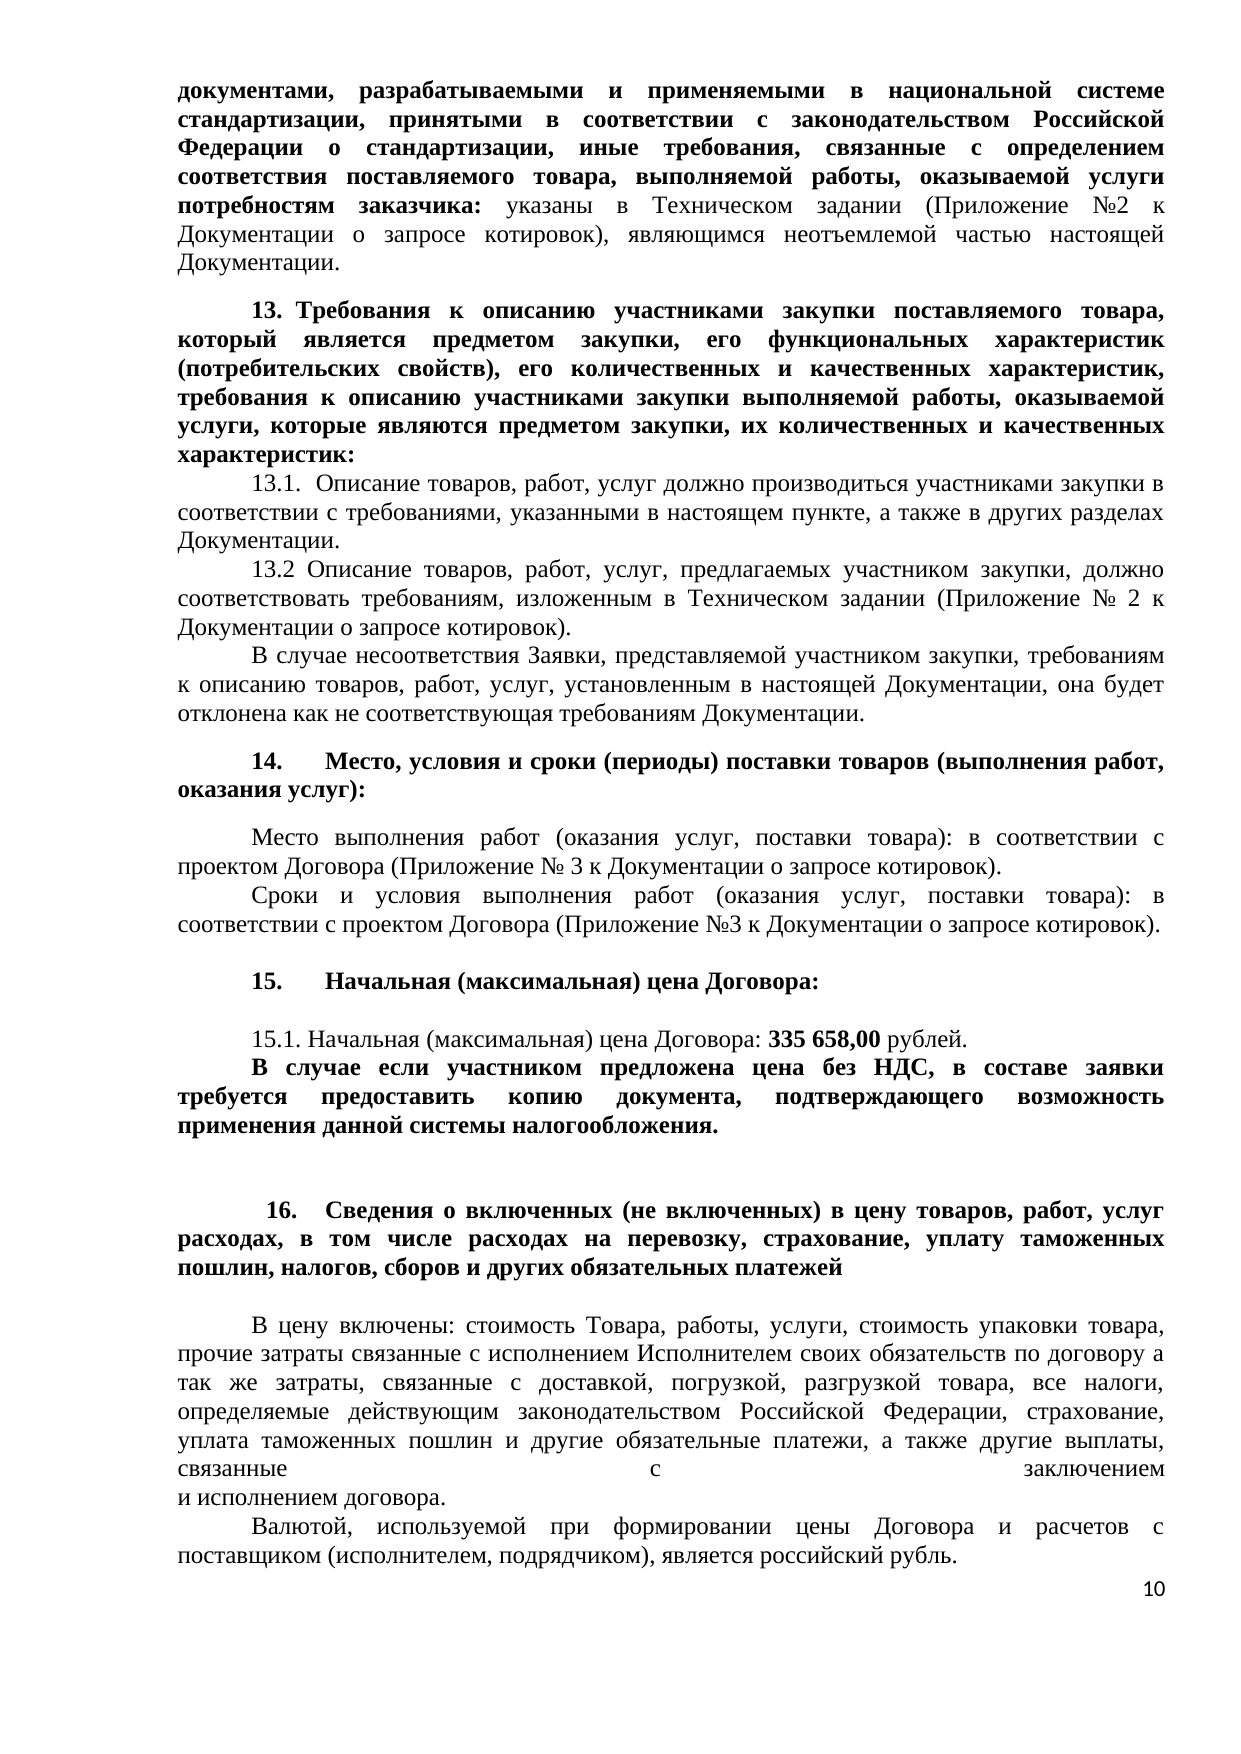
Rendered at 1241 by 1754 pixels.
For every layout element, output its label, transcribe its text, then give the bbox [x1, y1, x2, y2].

list Место, условия и сроки (периоды) поставки товаров (выполнения работ, оказания услуг): [177, 746, 1165, 803]
text 13.1. Описание товаров, работ, услуг должно производиться участниками закупки в соответствии с требованиями, указанными в настоящем пункте, а также в других разделах Документации. [177, 468, 1165, 554]
list Сведения о включенных (не включенных) в цену товаров, работ, услуг расходах, в том числе расходах на перевозку, страхование, уплату таможенных пошлин, налогов, сборов и других обязательных платежей [177, 1195, 1165, 1281]
text В случае несоответствия Заявки, представляемой участником закупки, требованиям к описанию товаров, работ, услуг, установленным в настоящей Документации, она будет отклонена как не соответствующая требованиям Документации. [177, 640, 1165, 727]
list Требования к описанию участниками закупки поставляемого товара, который является предметом закупки, его функциональных характеристик (потребительских свойств), его количественных и качественных характеристик, требования к описанию участниками закупки выполняемой работы, оказываемой услуги, которые являются предметом закупки, их количественных и качественных характеристик: [177, 295, 1165, 468]
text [177, 75, 1165, 276]
text 15.1. Начальная (максимальная) цена Договора: 335 658,00 рублей. [177, 1024, 1165, 1052]
text Валютой, используемой при формировании цены Договора и расчетов с поставщиком (исполнителем, подрядчиком), является российский рубль. [177, 1511, 1165, 1568]
text Сроки и условия выполнения работ (оказания услуг, поставки товара): в соответствии с проектом Договора (Приложение №3 к Документации о запросе котировок). [177, 880, 1165, 937]
text В цену включены: стоимость Товара, работы, услуги, стоимость упаковки товара, прочие затраты связанные с исполнением Исполнителем своих обязательств по договору а так же затраты, связанные с доставкой, погрузкой, разгрузкой товара, все налоги, определяемые действующим законодательством Российской Федерации, страхование, уплата таможенных пошлин и другие обязательные платежи, а также другие выплаты, связанные с заключением и исполнением договора. [177, 1310, 1165, 1511]
text В случае если участником предложена цена без НДС, в составе заявки требуется предоставить копию документа, подтверждающего возможность применения данной системы налогообложения. [177, 1052, 1165, 1139]
text Место выполнения работ (оказания услуг, поставки товара): в соответствии с проектом Договора (Приложение № 3 к Документации о запросе котировок). [177, 822, 1165, 880]
list Начальная (максимальная) цена Договора: [177, 966, 1165, 995]
text 13.2 Описание товаров, работ, услуг, предлагаемых участником закупки, должно соответствовать требованиям, изложенным в Техническом задании (Приложение № 2 к Документации о запросе котировок). [177, 554, 1165, 640]
